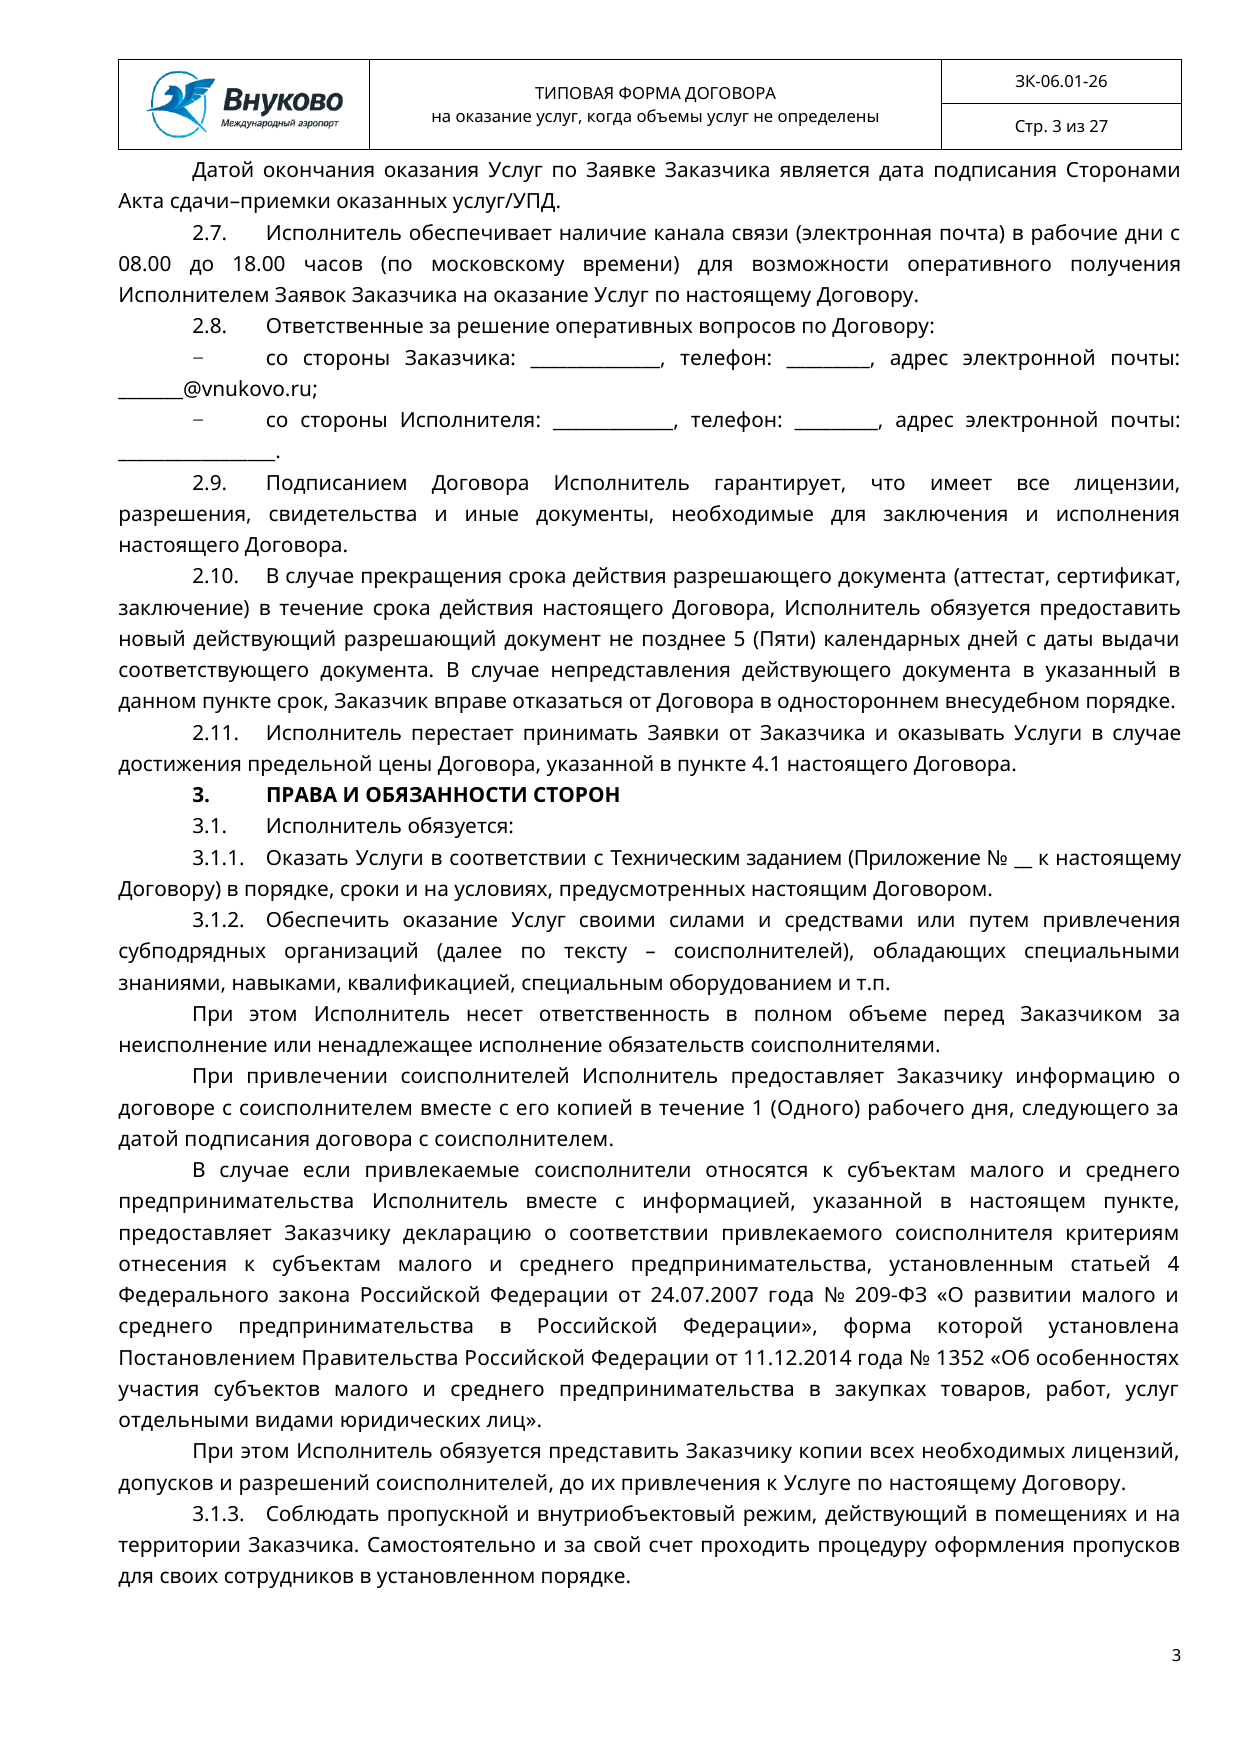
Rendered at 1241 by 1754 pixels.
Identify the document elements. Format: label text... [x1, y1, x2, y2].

list При этом Исполнитель несет ответственность в полном объеме перед Заказчиком за неисполнение или ненадлежащее исполнение обязательств соисполнителями. [118, 996, 1181, 1059]
list Обеспечить оказание Услуг своими силами и средствами или путем привлечения субподрядных организаций (далее по тексту – соисполнителей), обладающих специальными знаниями, навыками, квалификацией, специальным оборудованием и т.п. [118, 903, 1181, 996]
list Исполнитель перестает принимать Заявки от Заказчика и оказывать Услуги в случае достижения предельной цены Договора, указанной в пункте 4.1 настоящего Договора. [118, 715, 1181, 778]
list Исполнитель обязуется: [118, 809, 1181, 840]
text В случае если привлекаемые соисполнители относятся к субъектам малого и среднего предпринимательства Исполнитель вместе с информацией, указанной в настоящем пункте, предоставляет Заказчику декларацию о соответствии привлекаемого соисполнителя критериям отнесения к субъектам малого и среднего предпринимательства, установленным статьей 4 Федерального закона Российской Федерации от 24.07.2007 года № 209-ФЗ «О развитии малого и среднего предпринимательства в Российской Федерации», форма которой установлена Постановлением Правительства Российской Федерации от 11.12.2014 года № 1352 «Об особенностях участия субъектов малого и среднего предпринимательства в закупках товаров, работ, услуг отдельными видами юридических лиц». [118, 1153, 1181, 1434]
list Оказать Услуги в соответствии с Техническим заданием (Приложение № __ к настоящему Договору) в порядке, сроки и на условиях, предусмотренных настоящим Договором. [118, 840, 1181, 903]
list Соблюдать пропускной и внутриобъектовый режим, действующий в помещениях и на территории Заказчика. Самостоятельно и за свой счет проходить процедуру оформления пропусков для своих сотрудников в установленном порядке. [118, 1496, 1181, 1590]
list При этом Исполнитель обязуется представить Заказчику копии всех необходимых лицензий, допусков и разрешений соисполнителей, до их привлечения к Услуге по настоящему Договору. [118, 1434, 1181, 1496]
list В случае прекращения срока действия разрешающего документа (аттестат, сертификат, заключение) в течение срока действия настоящего Договора, Исполнитель обязуется предоставить новый действующий разрешающий документ не позднее 5 (Пяти) календарных дней с даты выдачи соответствующего документа. В случае непредставления действующего документа в указанный в данном пункте срок, Заказчик вправе отказаться от Договора в одностороннем внесудебном порядке. [118, 559, 1181, 715]
list ПРАВА И ОБЯЗАННОСТИ СТОРОН [118, 778, 1181, 809]
list со стороны Заказчика: ______________, телефон: _________, адрес электронной почты: _______@vnukovo.ru; [118, 340, 1181, 403]
text При привлечении соисполнителей Исполнитель предоставляет Заказчику информацию о договоре с соисполнителем вместе с его копией в течение 1 (Одного) рабочего дня, следующего за датой подписания договора с соисполнителем. [118, 1059, 1181, 1153]
list со стороны Исполнителя: _____________, телефон: _________, адрес электронной почты: _________________. [118, 403, 1181, 465]
picture [131, 60, 357, 150]
list Подписанием Договора Исполнитель гарантирует, что имеет все лицензии, разрешения, свидетельства и иные документы, необходимые для заключения и исполнения настоящего Договора. [118, 465, 1181, 559]
list Датой окончания оказания Услуг по Заявке Заказчика является дата подписания Сторонами Акта сдачи–приемки оказанных услуг/УПД. [118, 153, 1181, 215]
list Ответственные за решение оперативных вопросов по Договору: [118, 309, 1181, 340]
list Исполнитель обеспечивает наличие канала связи (электронная почта) в рабочие дни с 08.00 до 18.00 часов (по московскому времени) для возможности оперативного получения Исполнителем Заявок Заказчика на оказание Услуг по настоящему Договору. [118, 215, 1181, 309]
